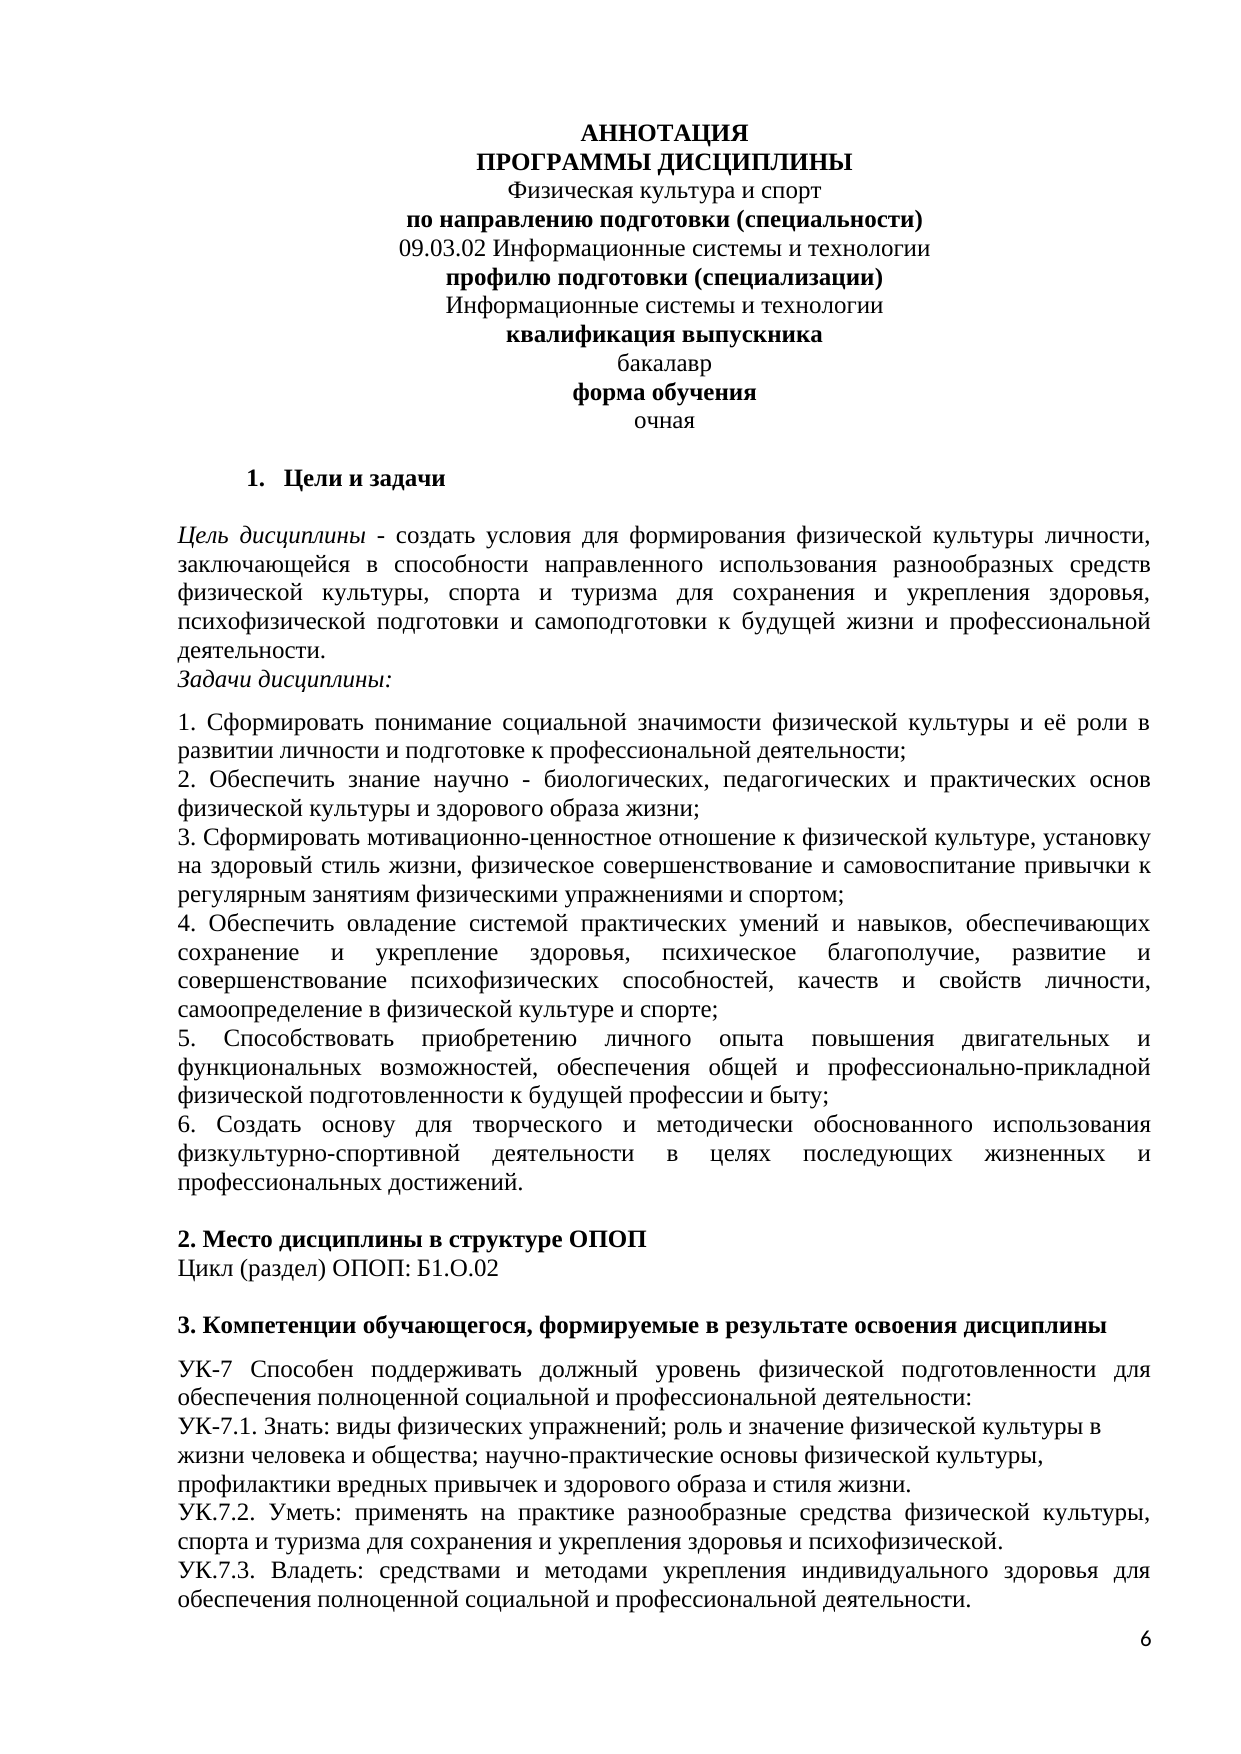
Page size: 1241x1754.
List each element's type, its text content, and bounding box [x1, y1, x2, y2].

text 6. Создать основу для творческого и методически обоснованного использования физкультурно-спортивной деятельности в целях последующих жизненных и профессиональных достижений. [177, 1109, 1152, 1196]
text 4. Обеспечить овладение системой практических умений и навыков, обеспечивающих сохранение и укрепление здоровья, психическое благополучие, развитие и совершенствование психофизических способностей, качеств и свойств личности, самоопределение в физической культуре и спорте; [177, 908, 1152, 1023]
text по направлению подготовки (специальности) [177, 204, 1152, 233]
list Цели и задачи [246, 463, 1152, 492]
text АННОТАЦИЯ [177, 118, 1152, 147]
text бакалавр [177, 348, 1152, 377]
text 3. Сформировать мотивационно-ценностное отношение к физической культуре, установку на здоровый стиль жизни, физическое совершенствование и самовоспитание привычки к регулярным занятиям физическими упражнениями и спортом; [177, 822, 1152, 908]
text УК-7.1. Знать: виды физических упражнений; роль и значение физической культуры в жизни человека и общества; научно-практические основы физической культуры, профилактики вредных привычек и здорового образа и стиля жизни. [177, 1411, 1152, 1497]
text 1. Сформировать понимание социальной значимости физической культуры и её роли в развитии личности и подготовке к профессиональной деятельности; [177, 707, 1152, 764]
text 2. Обеспечить знание научно - биологических, педагогических и практических основ физической культуры и здорового образа жизни; [177, 764, 1152, 822]
text Задачи дисциплины: [177, 664, 1152, 692]
text Цикл (раздел) ОПОП: Б1.О.02 [177, 1253, 1152, 1282]
text квалификация выпускника [177, 319, 1152, 348]
text 09.03.02 Информационные системы и технологии [177, 233, 1152, 262]
text профилю подготовки (специализации) [177, 262, 1152, 291]
text ПРОГРАММЫ ДИСЦИПЛИНЫ [177, 147, 1152, 176]
text Физическая культура и спорт [177, 176, 1152, 204]
text 5. Способствовать приобретению личного опыта повышения двигательных и функциональных возможностей, обеспечения общей и профессионально-прикладной физической подготовленности к будущей профессии и быту; [177, 1023, 1152, 1109]
text очная [177, 406, 1152, 434]
text 3. Компетенции обучающегося, формируемые в результате освоения дисциплины [177, 1311, 1152, 1339]
text Цель дисциплины - создать условия для формирования физической культуры личности, заключающейся в способности направленного использования разнообразных средств физической культуры, спорта и туризма для сохранения и укрепления здоровья, психофизической подготовки и самоподготовки к будущей жизни и профессиональной деятельности. [177, 520, 1152, 664]
text УК.7.2. Уметь: применять на практике разнообразные средства физической культуры, спорта и туризма для сохранения и укрепления здоровья и психофизической. [177, 1497, 1152, 1555]
text 2. Место дисциплины в структуре ОПОП [177, 1224, 1152, 1253]
text УК-7 Способен поддерживать должный уровень физической подготовленности для обеспечения полноценной социальной и профессиональной деятельности: [177, 1354, 1152, 1411]
text УК.7.3. Владеть: средствами и методами укрепления индивидуального здоровья для обеспечения полноценной социальной и профессиональной деятельности. [177, 1555, 1152, 1612]
text Информационные системы и технологии [177, 291, 1152, 319]
text форма обучения [177, 377, 1152, 406]
